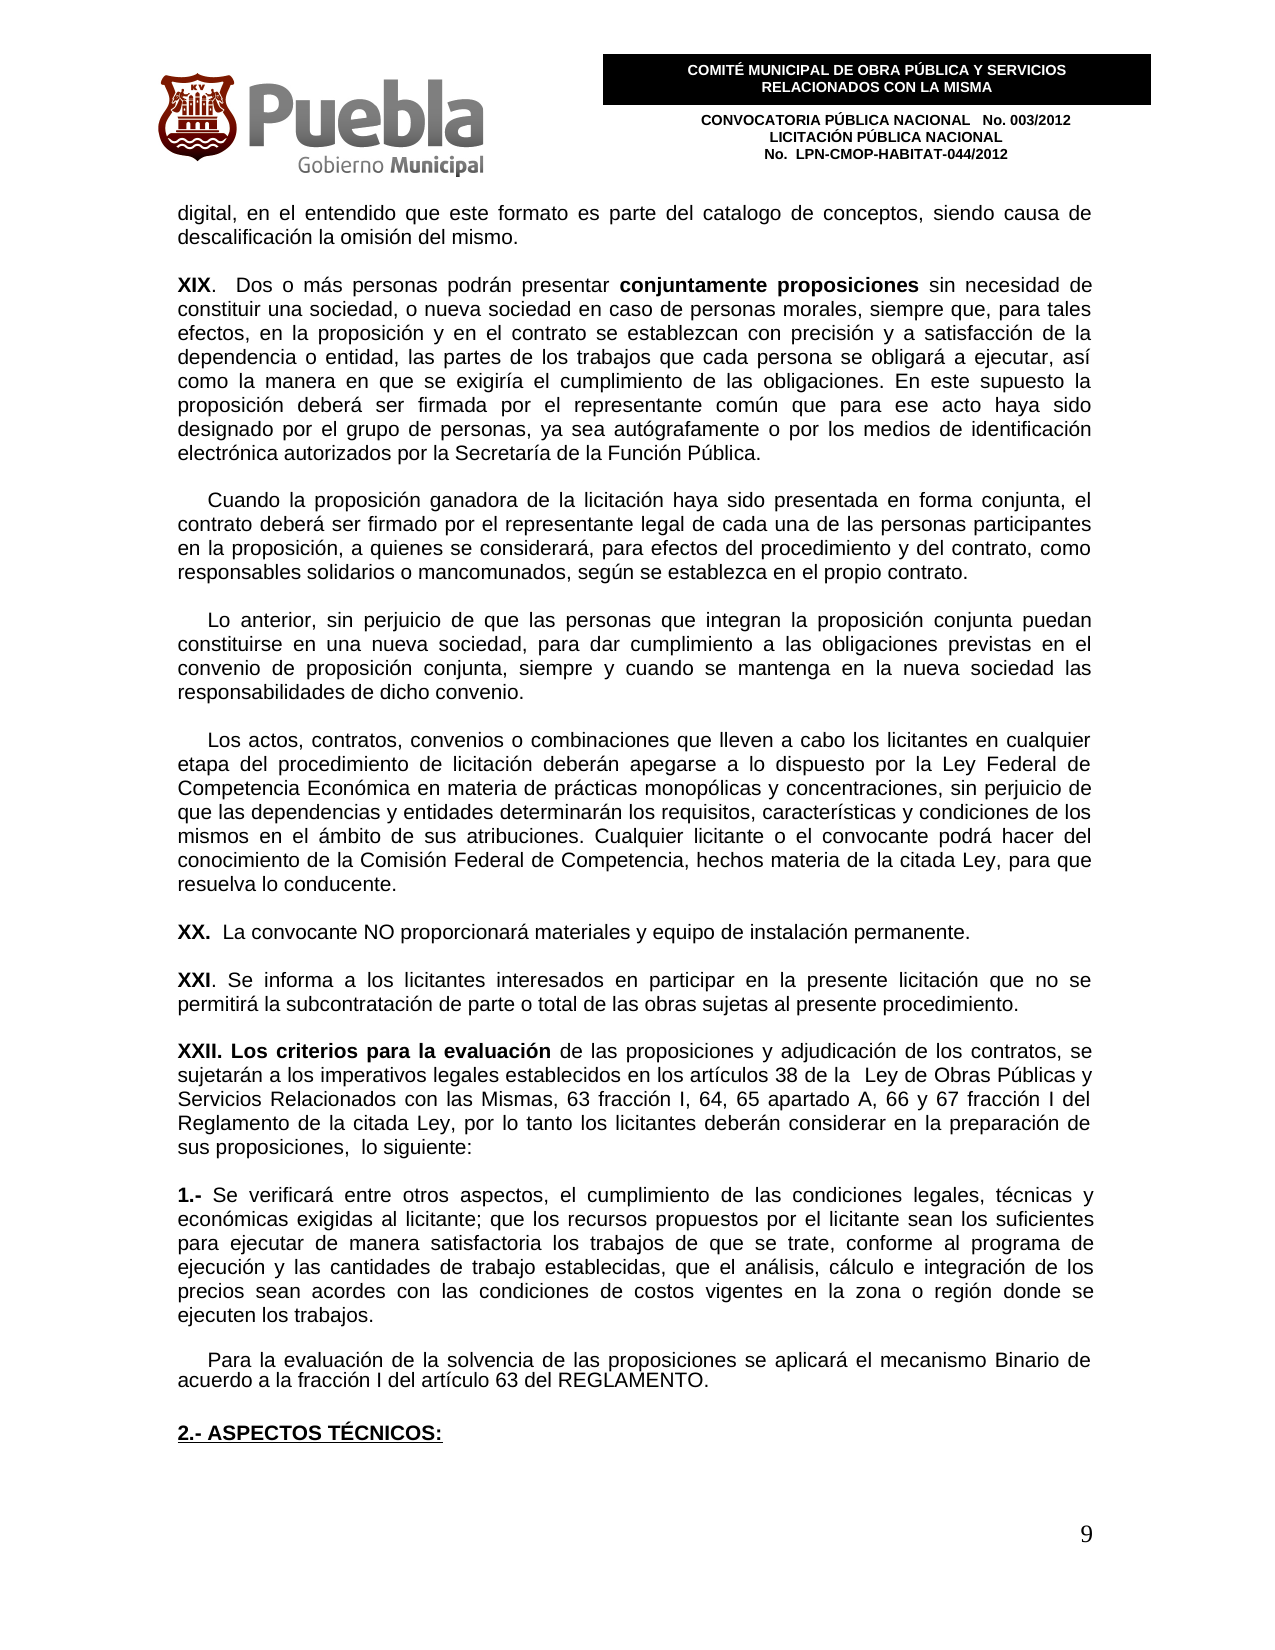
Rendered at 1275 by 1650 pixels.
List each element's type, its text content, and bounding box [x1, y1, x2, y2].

text 2.- ASPECTOS TÉCNICOS: [177, 1421, 1102, 1444]
text Lo anterior, sin perjuicio de que las personas que integran la proposición conjunta puedan constituirse en una nueva sociedad, para dar cumplimiento a las obligaciones previstas en el convenio de proposición conjunta, siempre y cuando se mantenga en la nueva sociedad las responsabilidades de dicho convenio. [177, 608, 1093, 704]
text XXI. Se informa a los licitantes interesados en participar en la presente licitación que no se permitirá la subcontratación de parte o total de las obras sujetas al presente procedimiento. [177, 967, 1093, 1015]
text Los actos, contratos, convenios o combinaciones que lleven a cabo los licitantes en cualquier etapa del procedimiento de licitación deberán apegarse a lo dispuesto por la Ley Federal de Competencia Económica en materia de prácticas monopólicas y concentraciones, sin perjuicio de que las dependencias y entidades determinarán los requisitos, características y condiciones de los mismos en el ámbito de sus atribuciones. Cualquier licitante o el convocante podrá hacer del conocimiento de la Comisión Federal de Competencia, hechos materia de la citada Ley, para que resuelva lo conducente. [177, 728, 1093, 896]
text Cuando la proposición ganadora de la licitación haya sido presentada en forma conjunta, el contrato deberá ser firmado por el representante legal de cada una de las personas participantes en la proposición, a quienes se considerará, para efectos del procedimiento y del contrato, como responsables solidarios o mancomunados, según se establezca en el propio contrato. [177, 488, 1093, 584]
text XIX. Dos o más personas podrán presentar conjuntamente proposiciones sin necesidad de constituir una sociedad, o nueva sociedad en caso de personas morales, siempre que, para tales efectos, en la proposición y en el contrato se establezcan con precisión y a satisfacción de la dependencia o entidad, las partes de los trabajos que cada persona se obligará a ejecutar, así como la manera en que se exigiría el cumplimiento de las obligaciones. En este supuesto la proposición deberá ser firmada por el representante común que para ese acto haya sido designado por el grupo de personas, ya sea autógrafamente o por los medios de identificación electrónica autorizados por la Secretaría de la Función Pública. [177, 273, 1093, 464]
picture [158, 73, 484, 177]
text XXII. Los criterios para la evaluación de las proposiciones y adjudicación de los contratos, se sujetarán a los imperativos legales establecidos en los artículos 38 de la Ley de Obras Públicas y Servicios Relacionados con las Mismas, 63 fracción I, 64, 65 apartado A, 66 y 67 fracción I del Reglamento de la citada Ley, por lo tanto los licitantes deberán considerar en la preparación de sus proposiciones, lo siguiente: [177, 1039, 1093, 1159]
text XX. La convocante NO proporcionará materiales y equipo de instalación permanente. [177, 919, 1093, 943]
text Para la evaluación de la solvencia de las proposiciones se aplicará el mecanismo Binario de acuerdo a la fracción I del artículo 63 del REGLAMENTO. [177, 1351, 1093, 1391]
text 1.- Se verificará entre otros aspectos, el cumplimiento de las condiciones legales, técnicas y económicas exigidas al licitante; que los recursos propuestos por el licitante sean los suficientes para ejecutar de manera satisfactoria los trabajos de que se trate, conforme al programa de ejecución y las cantidades de trabajo establecidas, que el análisis, cálculo e integración de los precios sean acordes con las condiciones de costos vigentes en la zona o región donde se ejecuten los trabajos. [177, 1183, 1096, 1327]
